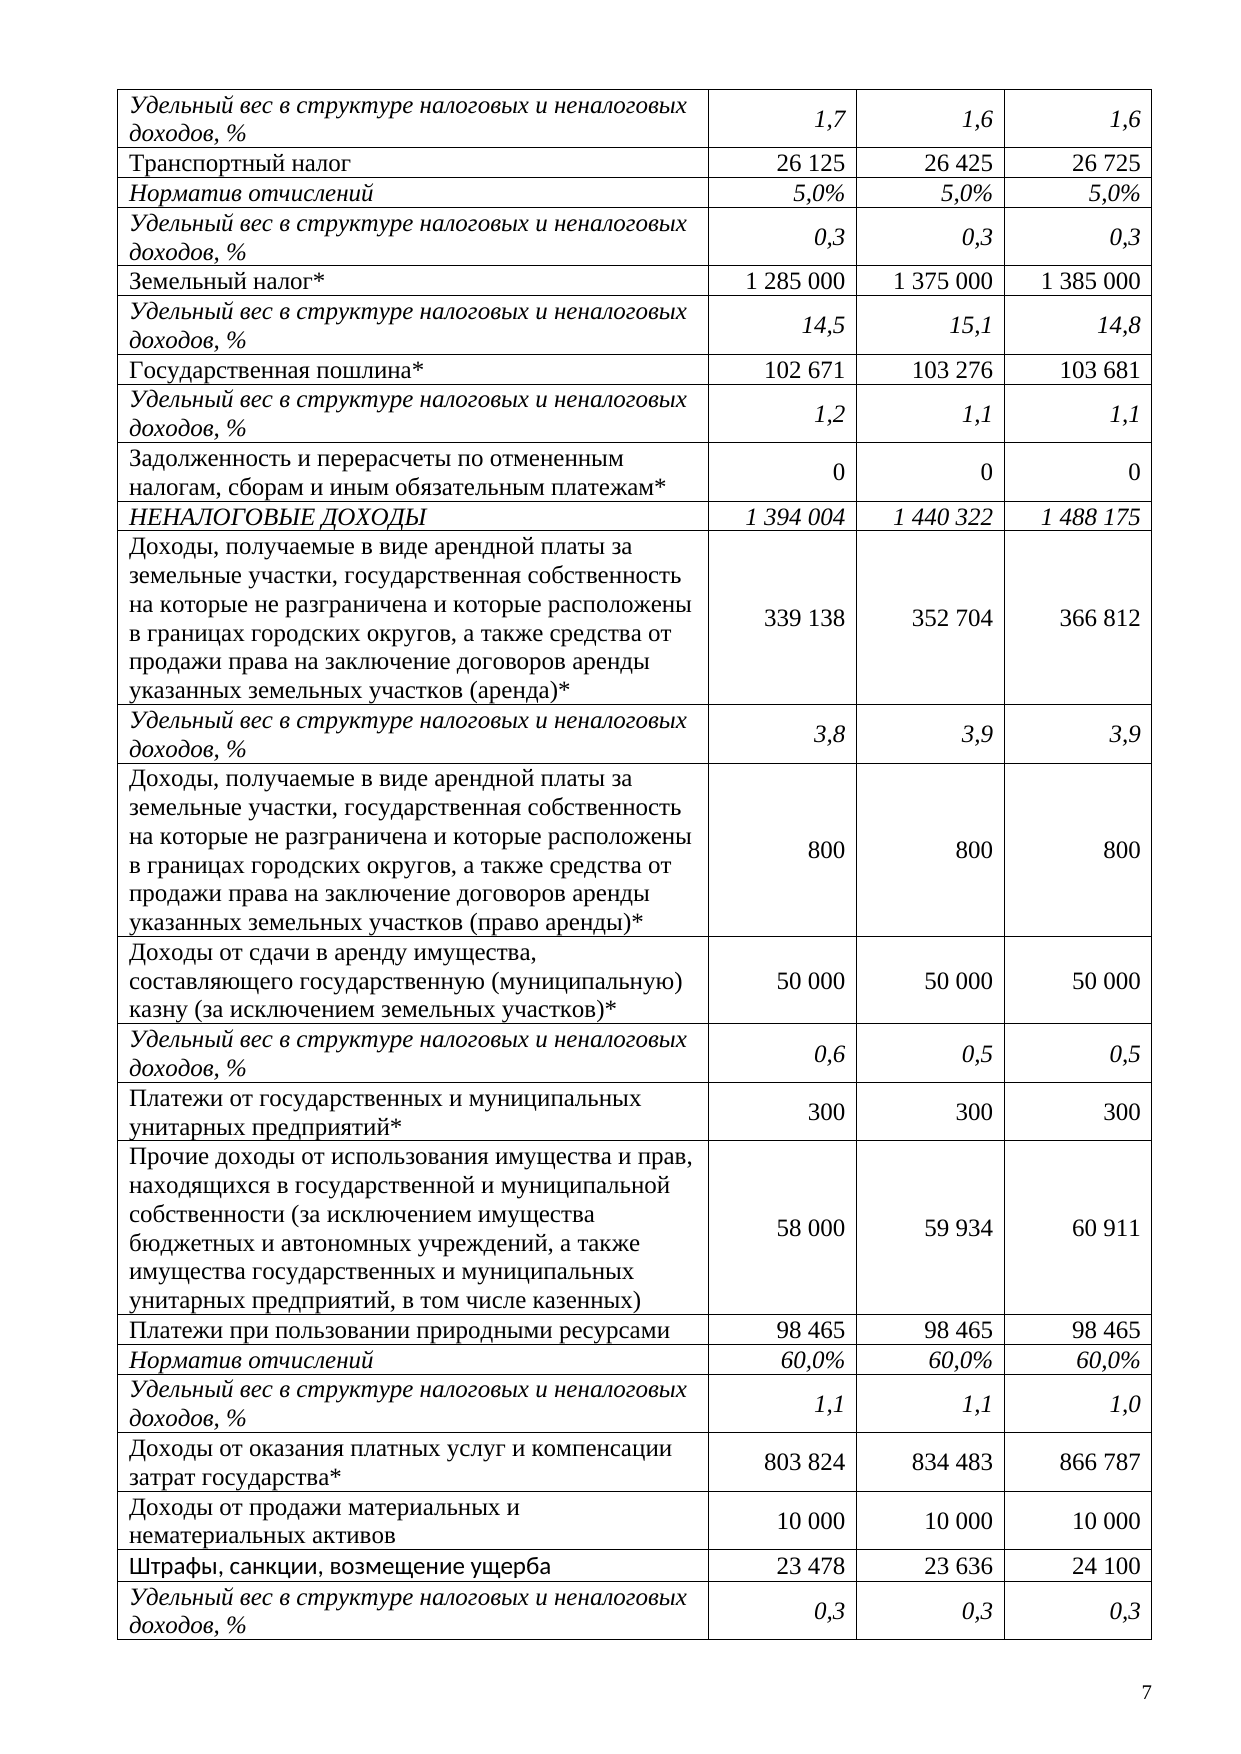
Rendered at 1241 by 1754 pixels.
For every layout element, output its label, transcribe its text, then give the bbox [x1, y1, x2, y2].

table_cell 23 478 [709, 1550, 856, 1581]
table_cell 366 812 [1005, 531, 1151, 704]
table_cell 60,0% [1005, 1345, 1151, 1373]
table_cell 1,2 [709, 385, 856, 442]
table_cell 300 [1005, 1083, 1151, 1140]
table_cell 26 125 [709, 148, 856, 177]
table_cell Удельный вес в структуре налоговых и неналоговых доходов, % [118, 1582, 708, 1639]
table_cell Норматив отчислений [118, 178, 708, 207]
table_cell 1,1 [857, 385, 1004, 442]
table_cell Удельный вес в структуре налоговых и неналоговых доходов, % [118, 705, 708, 762]
table_cell 300 [709, 1083, 856, 1140]
table_cell 0 [1005, 443, 1151, 501]
table_cell Платежи при пользовании природными ресурсами [118, 1315, 708, 1344]
table_cell 10 000 [709, 1492, 856, 1549]
table_cell 98 465 [1005, 1315, 1151, 1344]
table_cell Прочие доходы от использования имущества и прав, находящихся в государственной и муниципальной собственности (за исключением имущества бюджетных и автономных учреждений, а также имущества государственных и муниципальных унитарных предприятий, в том числе казенных) [118, 1141, 708, 1314]
table_cell 300 [857, 1083, 1004, 1140]
table_cell Транспортный налог [118, 148, 708, 177]
table_cell 1,6 [857, 90, 1004, 147]
table_cell 0,3 [1005, 1582, 1151, 1639]
table_cell 866 787 [1005, 1433, 1151, 1491]
table_cell Доходы от продажи материальных и нематериальных активов [118, 1492, 708, 1549]
table_cell 1,1 [857, 1375, 1004, 1432]
table_cell 50 000 [1005, 937, 1151, 1023]
table_cell 352 704 [857, 531, 1004, 704]
table_cell 14,5 [709, 296, 856, 354]
table_cell Удельный вес в структуре налоговых и неналоговых доходов, % [118, 1375, 708, 1432]
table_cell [118, 208, 708, 265]
table_cell Удельный вес в структуре налоговых и неналоговых доходов, % [118, 385, 708, 442]
table_cell Норматив отчислений [118, 1345, 708, 1373]
table_cell 3,9 [857, 705, 1004, 762]
table_cell 103 276 [857, 355, 1004, 383]
table_cell 803 824 [709, 1433, 856, 1491]
table_cell Государственная пошлина* [118, 355, 708, 383]
table_cell 0,6 [709, 1024, 856, 1082]
table_cell 1 394 004 [709, 502, 856, 530]
table_cell 14,8 [1005, 296, 1151, 354]
table_cell 0,3 [857, 1582, 1004, 1639]
table_cell 102 671 [709, 355, 856, 383]
table_cell 1 385 000 [1005, 266, 1151, 295]
table_cell НЕНАЛОГОВЫЕ ДОХОДЫ [118, 502, 708, 530]
table_cell 1 488 175 [1005, 502, 1151, 530]
table_cell 1 285 000 [709, 266, 856, 295]
table_cell 0,5 [857, 1024, 1004, 1082]
table_cell Платежи от государственных и муниципальных унитарных предприятий* [118, 1083, 708, 1140]
table_cell 1 375 000 [857, 266, 1004, 295]
table_cell 98 465 [709, 1315, 856, 1344]
table_cell 800 [857, 764, 1004, 936]
table_cell Доходы от оказания платных услуг и компенсации затрат государства* [118, 1433, 708, 1491]
table_cell 59 934 [857, 1141, 1004, 1314]
table_cell 60,0% [709, 1345, 856, 1373]
table_cell 0 [709, 443, 856, 501]
table_cell 1,0 [1005, 1375, 1151, 1432]
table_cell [118, 90, 708, 147]
table_cell 0,5 [1005, 1024, 1151, 1082]
table_cell Земельный налог* [118, 266, 708, 295]
table_cell 60,0% [857, 1345, 1004, 1373]
table_cell 0,3 [709, 1582, 856, 1639]
table_cell Доходы от сдачи в аренду имущества, составляющего государственную (муниципальную) казну (за исключением земельных участков)* [118, 937, 708, 1023]
table_cell Доходы, получаемые в виде арендной платы за земельные участки, государственная собственность на которые не разграничена и которые расположены в границах городских округов, а также средства от продажи права на заключение договоров аренды указанных земельных участков (аренда)* [118, 531, 708, 704]
table_cell 1,6 [1005, 90, 1151, 147]
table_cell 58 000 [709, 1141, 856, 1314]
table_cell 800 [1005, 764, 1151, 936]
table_cell 0 [857, 443, 1004, 501]
table_cell 3,9 [1005, 705, 1151, 762]
table_cell 10 000 [1005, 1492, 1151, 1549]
table_cell 26 425 [857, 148, 1004, 177]
table_cell 60 911 [1005, 1141, 1151, 1314]
table_cell 15,1 [857, 296, 1004, 354]
table_cell Удельный вес в структуре налоговых и неналоговых доходов, % [118, 296, 708, 354]
table_cell 5,0% [709, 178, 856, 207]
table_cell 50 000 [709, 937, 856, 1023]
table_cell 23 636 [857, 1550, 1004, 1581]
table_cell 103 681 [1005, 355, 1151, 383]
table_cell 1,1 [1005, 385, 1151, 442]
table_cell 834 483 [857, 1433, 1004, 1491]
table_cell 339 138 [709, 531, 856, 704]
table_cell 1,1 [709, 1375, 856, 1432]
table_cell Задолженность и перерасчеты по отмененным налогам, сборам и иным обязательным платежам* [118, 443, 708, 501]
table_cell Удельный вес в структуре налоговых и неналоговых доходов, % [118, 1024, 708, 1082]
table_cell 50 000 [857, 937, 1004, 1023]
table_cell 0,3 [709, 208, 856, 265]
table_cell 26 725 [1005, 148, 1151, 177]
table_cell 5,0% [1005, 178, 1151, 207]
table_cell 98 465 [857, 1315, 1004, 1344]
table_cell 1 440 322 [857, 502, 1004, 530]
table_cell 24 100 [1005, 1550, 1151, 1581]
table_cell Штрафы, санкции, возмещение ущерба [118, 1550, 708, 1581]
table_cell 10 000 [857, 1492, 1004, 1549]
table_cell 3,8 [709, 705, 856, 762]
table_cell 1,7 [709, 90, 856, 147]
table_cell 0,3 [857, 208, 1004, 265]
table_cell 0,3 [1005, 208, 1151, 265]
table_cell 800 [709, 764, 856, 936]
table_cell Доходы, получаемые в виде арендной платы за земельные участки, государственная собственность на которые не разграничена и которые расположены в границах городских округов, а также средства от продажи права на заключение договоров аренды указанных земельных участков (право аренды)* [118, 764, 708, 936]
table_cell 5,0% [857, 178, 1004, 207]
